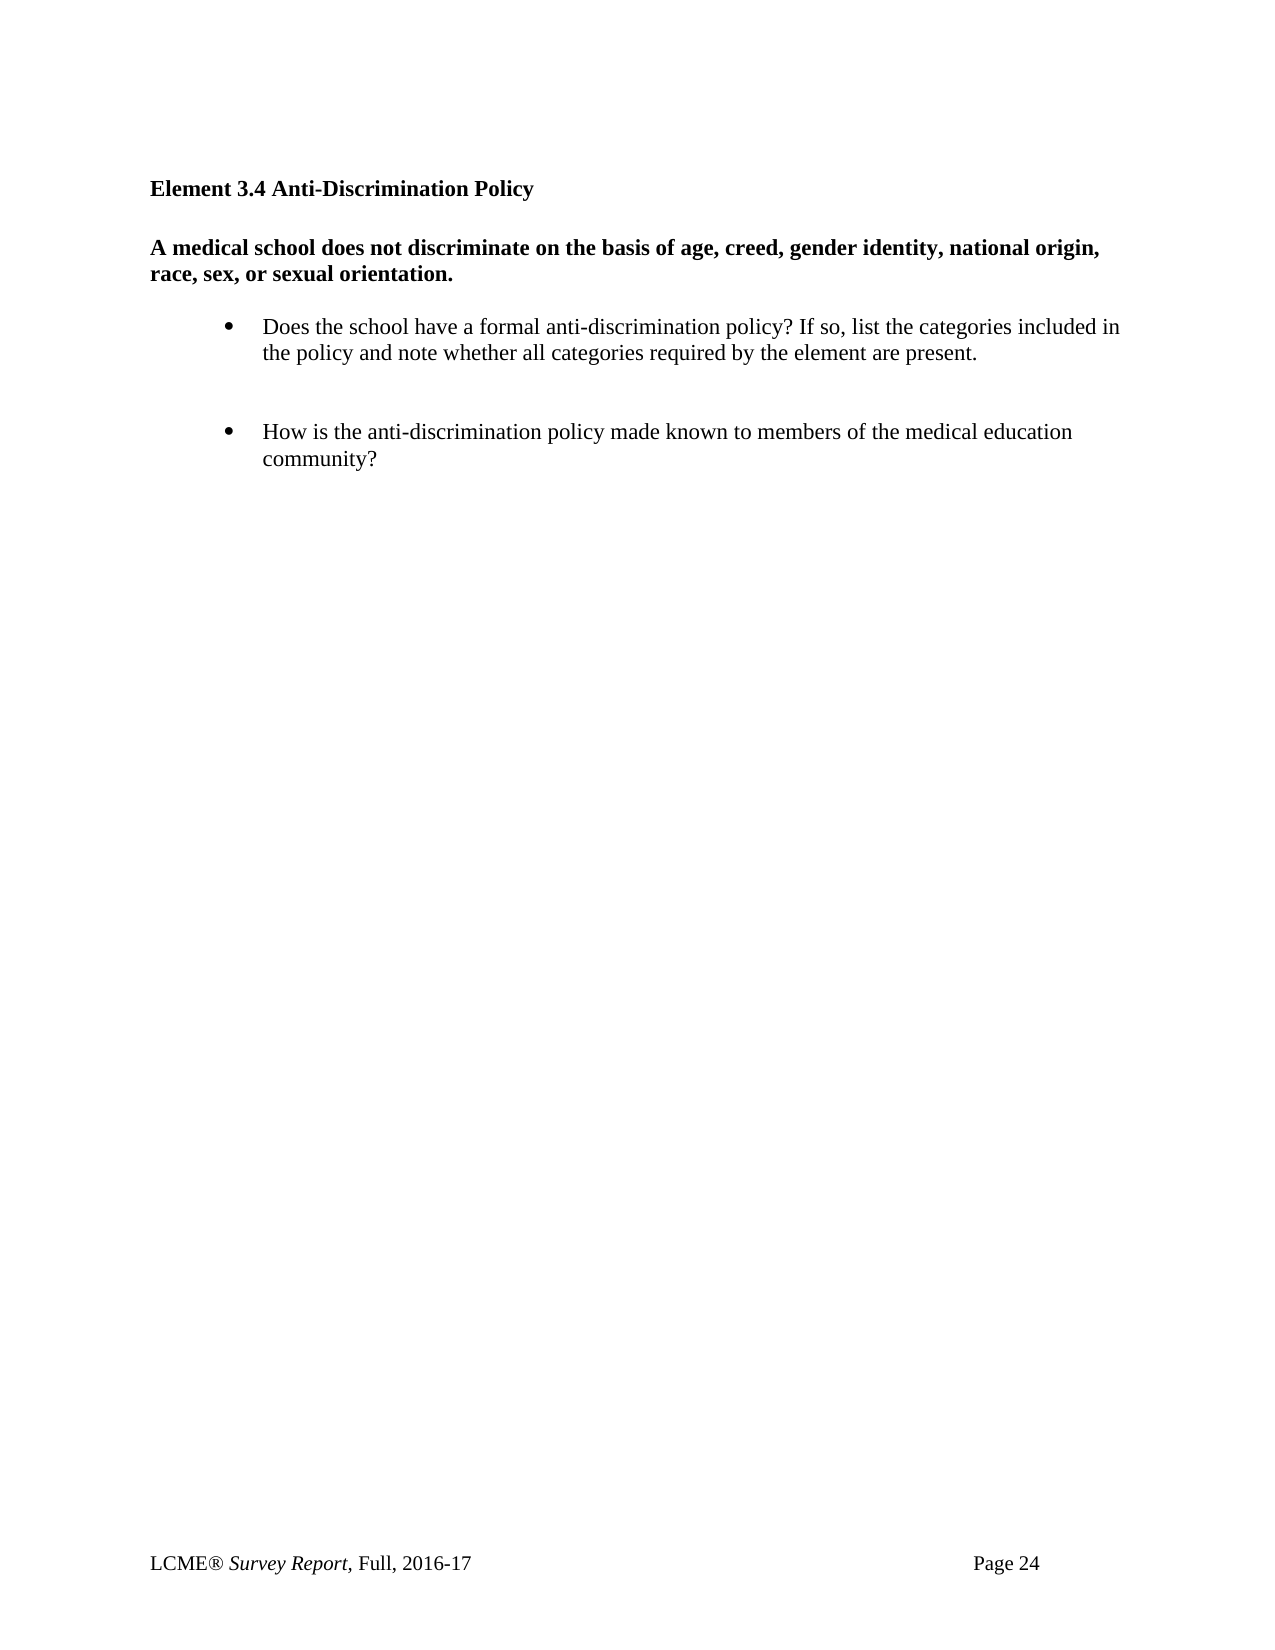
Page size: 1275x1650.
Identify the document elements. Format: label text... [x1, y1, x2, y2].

subtitle Element 3.4 Anti-Discrimination Policy [150, 175, 1125, 201]
list How is the anti-discrimination policy made known to members of the medical education community? [225, 418, 1125, 471]
list Does the school have a formal anti-discrimination policy? If so, list the categories included in the policy and note whether all categories required by the element are present. [225, 313, 1125, 366]
text A medical school does not discriminate on the basis of age, creed, gender identity, national origin, race, sex, or sexual orientation. [150, 234, 1125, 287]
